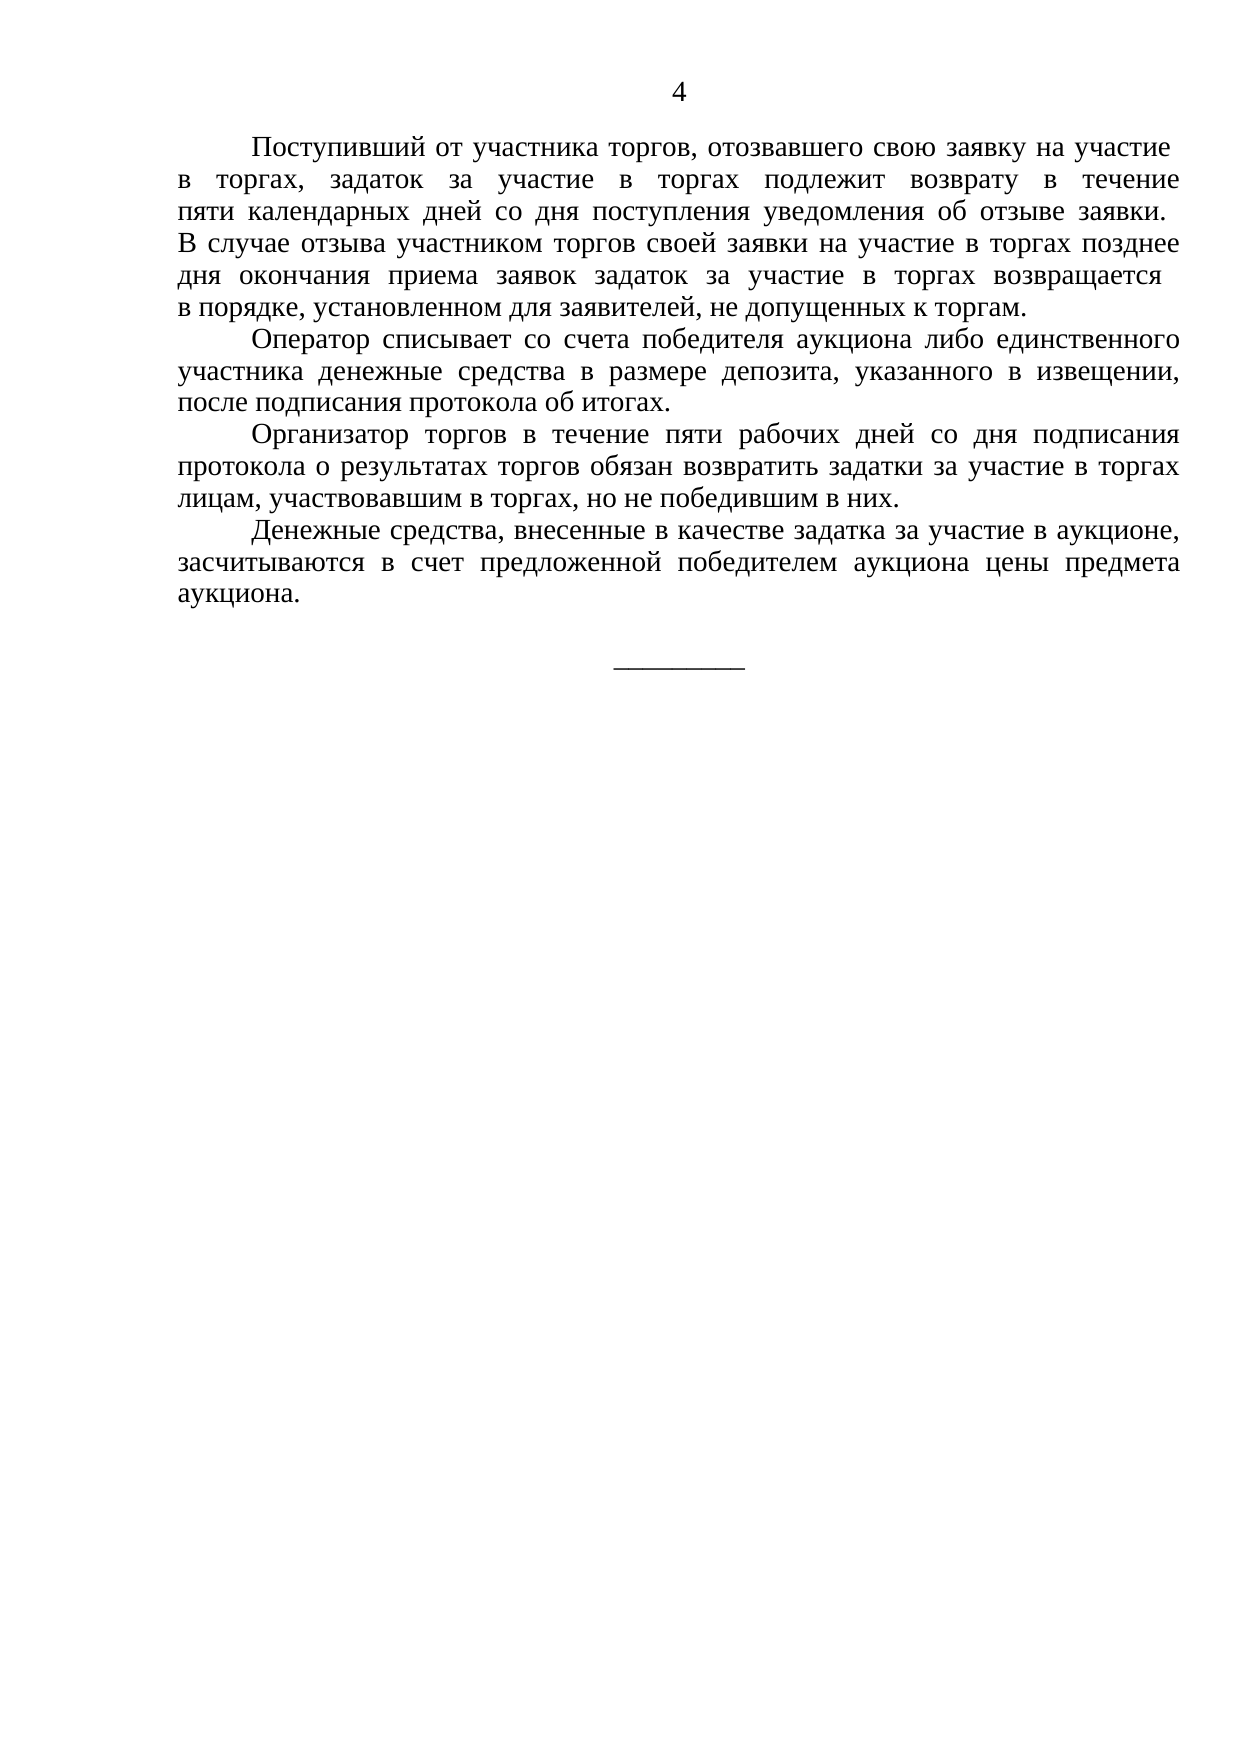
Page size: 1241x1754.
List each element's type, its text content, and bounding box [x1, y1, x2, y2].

text Организатор торгов в течение пяти рабочих дней со дня подписания протокола о результатах торгов обязан возвратить задатки за участие в торгах лицам, участвовавшим в торгах, но не победившим в них. [177, 418, 1181, 514]
text Поступивший от участника торгов, отозвавшего свою заявку на участие в торгах, задаток за участие в торгах подлежит возврату в течение пяти календарных дней со дня поступления уведомления об отзыве заявки. В случае отзыва участником торгов своей заявки на участие в торгах позднее дня окончания приема заявок задаток за участие в торгах возвращается в порядке, установленном для заявителей, не допущенных к торгам. [177, 131, 1181, 323]
text _________ [177, 641, 1181, 673]
text Оператор списывает со счета победителя аукциона либо единственного участника денежные средства в размере депозита, указанного в извещении, после подписания протокола об итогах. [177, 323, 1181, 418]
text Денежные средства, внесенные в качестве задатка за участие в аукционе, засчитываются в счет предложенной победителем аукциона цены предмета аукциона. [177, 514, 1181, 609]
